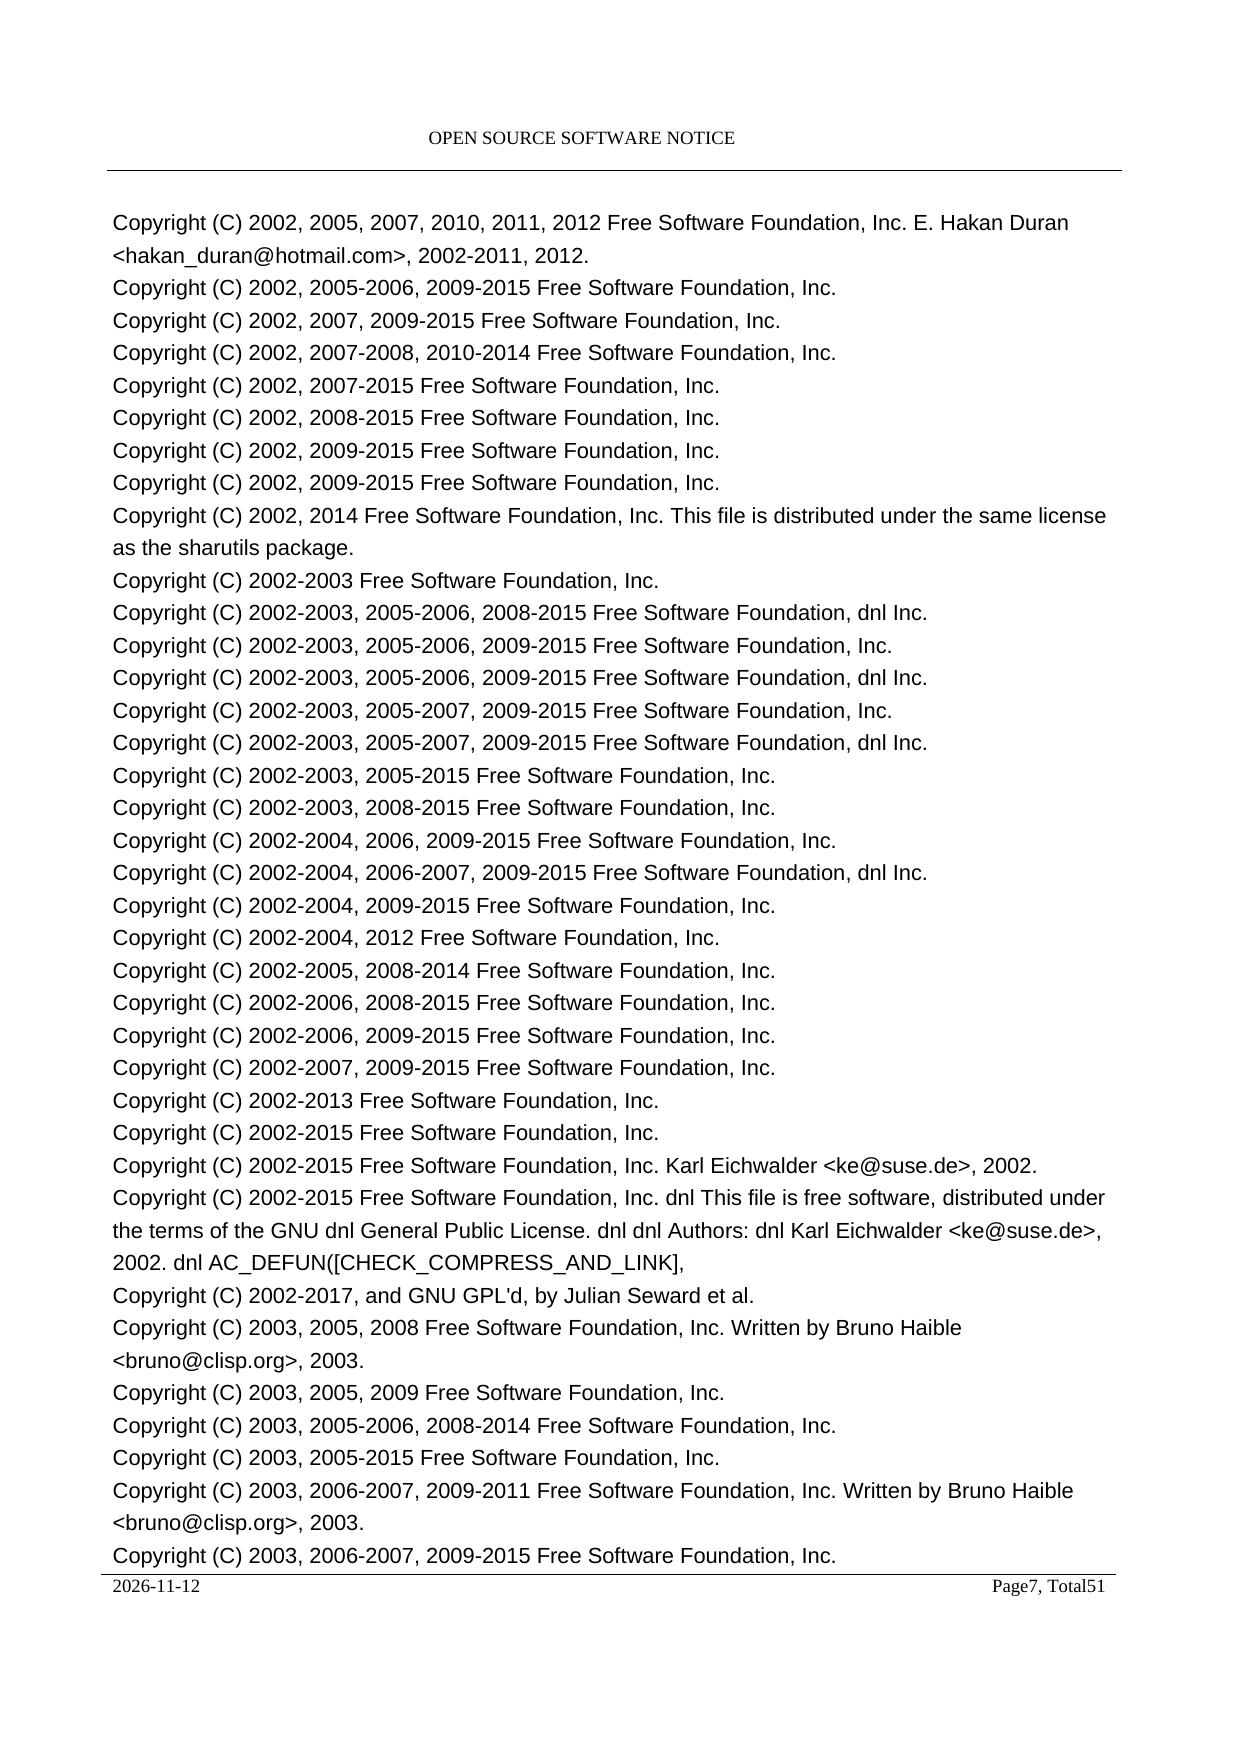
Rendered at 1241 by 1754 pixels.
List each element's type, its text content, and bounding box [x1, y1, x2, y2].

text Copyright (C) 2002-2003, 2005-2006, 2009-2015 Free Software Foundation, Inc. [112, 629, 1128, 661]
text Copyright (C) 2002-2015 Free Software Foundation, Inc. [112, 1116, 1128, 1149]
text Copyright (C) 2002-2017, and GNU GPL'd, by Julian Seward et al. [112, 1279, 1128, 1311]
text Copyright (C) 2002-2003 Free Software Foundation, Inc. [112, 564, 1128, 596]
text Copyright (C) 2002-2006, 2008-2015 Free Software Foundation, Inc. [112, 986, 1128, 1019]
text Copyright (C) 2002, 2007, 2009-2015 Free Software Foundation, Inc. [112, 304, 1128, 336]
text Copyright (C) 2002-2015 Free Software Foundation, Inc. dnl This file is free software, distributed under the terms of the GNU dnl General Public License. dnl dnl Authors: dnl Karl Eichwalder <ke@suse.de>, 2002. dnl AC_DEFUN([CHECK_COMPRESS_AND_LINK], [112, 1181, 1128, 1279]
text Copyright (C) 2003, 2005-2015 Free Software Foundation, Inc. [112, 1441, 1128, 1474]
text Copyright (C) 2002, 2009-2015 Free Software Foundation, Inc. [112, 434, 1128, 466]
text Copyright (C) 2002, 2005-2006, 2009-2015 Free Software Foundation, Inc. [112, 271, 1128, 304]
text Copyright (C) 2002-2005, 2008-2014 Free Software Foundation, Inc. [112, 954, 1128, 986]
text Copyright (C) 2003, 2006-2007, 2009-2011 Free Software Foundation, Inc. Written by Bruno Haible <bruno@clisp.org>, 2003. [112, 1474, 1128, 1539]
text Copyright (C) 2003, 2006-2007, 2009-2015 Free Software Foundation, Inc. [112, 1539, 1128, 1571]
text Copyright (C) 2003, 2005, 2009 Free Software Foundation, Inc. [112, 1376, 1128, 1409]
text Copyright (C) 2002-2003, 2005-2007, 2009-2015 Free Software Foundation, Inc. [112, 694, 1128, 726]
text Copyright (C) 2002-2015 Free Software Foundation, Inc. Karl Eichwalder <ke@suse.de>, 2002. [112, 1149, 1128, 1181]
text Copyright (C) 2002-2003, 2005-2006, 2009-2015 Free Software Foundation, dnl Inc. [112, 661, 1128, 694]
text Copyright (C) 2002-2004, 2006, 2009-2015 Free Software Foundation, Inc. [112, 824, 1128, 856]
text Copyright (C) 2002, 2014 Free Software Foundation, Inc. This file is distributed under the same license as the sharutils package. [112, 499, 1128, 564]
text Copyright (C) 2002-2004, 2012 Free Software Foundation, Inc. [112, 921, 1128, 954]
text Copyright (C) 2002-2003, 2005-2007, 2009-2015 Free Software Foundation, dnl Inc. [112, 726, 1128, 759]
text Copyright (C) 2002-2013 Free Software Foundation, Inc. [112, 1084, 1128, 1116]
text Copyright (C) 2002, 2007-2008, 2010-2014 Free Software Foundation, Inc. [112, 336, 1128, 369]
text Copyright (C) 2002, 2007-2015 Free Software Foundation, Inc. [112, 369, 1128, 401]
text Copyright (C) 2002-2003, 2008-2015 Free Software Foundation, Inc. [112, 791, 1128, 824]
text Copyright (C) 2002-2003, 2005-2015 Free Software Foundation, Inc. [112, 759, 1128, 791]
text Copyright (C) 2002-2007, 2009-2015 Free Software Foundation, Inc. [112, 1051, 1128, 1084]
text Copyright (C) 2002, 2005, 2007, 2010, 2011, 2012 Free Software Foundation, Inc. E. Hakan Duran <hakan_duran@hotmail.com>, 2002-2011, 2012. [112, 206, 1128, 271]
text Copyright (C) 2002-2004, 2006-2007, 2009-2015 Free Software Foundation, dnl Inc. [112, 856, 1128, 889]
text Copyright (C) 2003, 2005, 2008 Free Software Foundation, Inc. Written by Bruno Haible <bruno@clisp.org>, 2003. [112, 1311, 1128, 1376]
text Copyright (C) 2002-2003, 2005-2006, 2008-2015 Free Software Foundation, dnl Inc. [112, 596, 1128, 629]
text Copyright (C) 2002, 2008-2015 Free Software Foundation, Inc. [112, 401, 1128, 434]
text Copyright (C) 2003, 2005-2006, 2008-2014 Free Software Foundation, Inc. [112, 1409, 1128, 1441]
text Copyright (C) 2002-2006, 2009-2015 Free Software Foundation, Inc. [112, 1019, 1128, 1051]
text Copyright (C) 2002, 2009-2015 Free Software Foundation, Inc. [112, 466, 1128, 499]
text Copyright (C) 2002-2004, 2009-2015 Free Software Foundation, Inc. [112, 889, 1128, 921]
